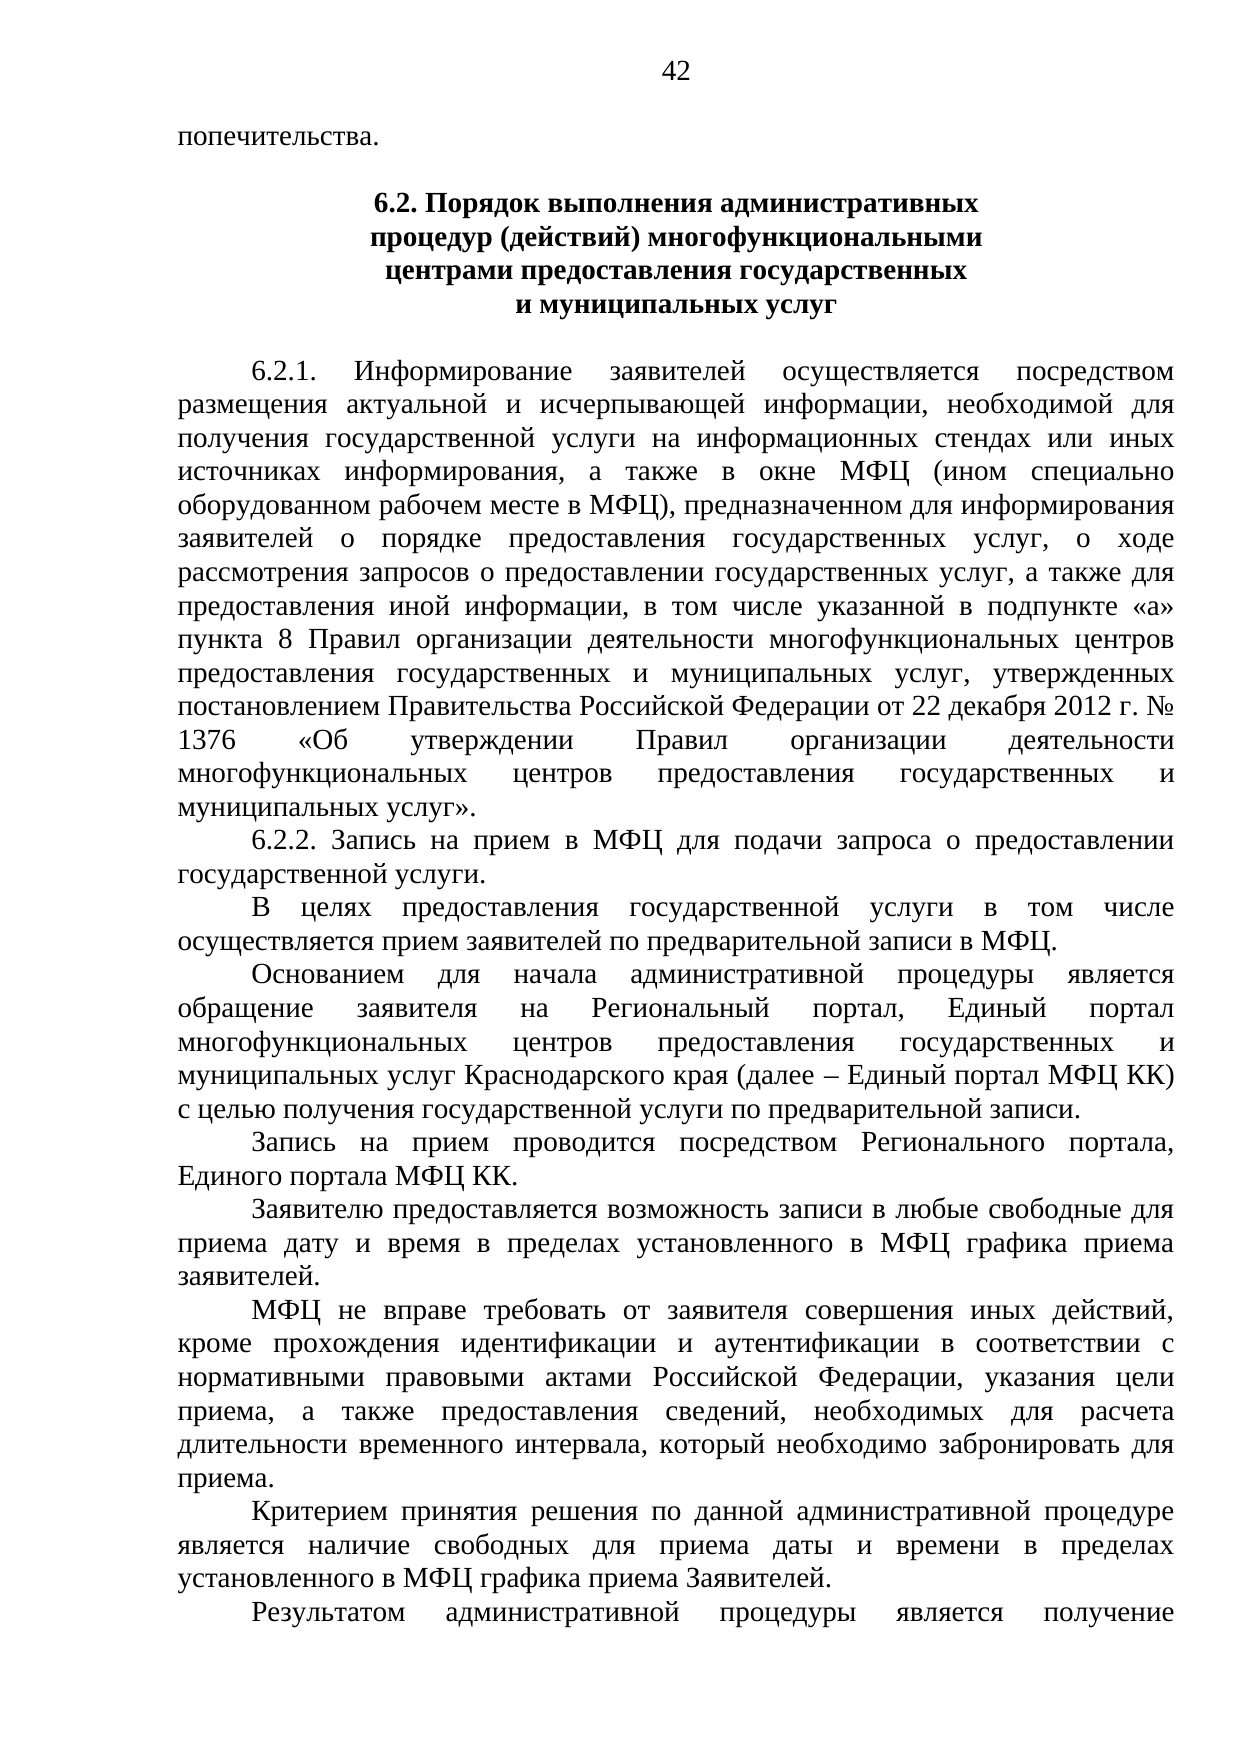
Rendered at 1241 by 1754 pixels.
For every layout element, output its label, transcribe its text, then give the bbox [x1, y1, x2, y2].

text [177, 118, 1175, 152]
text 6.2. Порядок выполнения административных [177, 185, 1175, 219]
text 6.2.2. Запись на прием в МФЦ для подачи запроса о предоставлении государственной услуги. [177, 822, 1175, 889]
text процедур (действий) многофункциональными [177, 219, 1175, 252]
text центрами предоставления государственных [177, 252, 1175, 286]
text 6.2.1. Информирование заявителей осуществляется посредством размещения актуальной и исчерпывающей информации, необходимой для получения государственной услуги на информационных стендах или иных источниках информирования, а также в окне МФЦ (ином специально оборудованном рабочем месте в МФЦ), предназначенном для информирования заявителей о порядке предоставления государственных услуг, о ходе рассмотрения запросов о предоставлении государственных услуг, а также для предоставления иной информации, в том числе указанной в подпункте «а» пункта 8 Правил организации деятельности многофункциональных центров предоставления государственных и муниципальных услуг, утвержденных постановлением Правительства Российской Федерации от 22 декабря 2012 г. № 1376 «Об утверждении Правил организации деятельности многофункциональных центров предоставления государственных и муниципальных услуг». [177, 353, 1175, 822]
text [177, 1594, 1175, 1627]
text Запись на прием проводится посредством Регионального портала, Единого портала МФЦ КК. [177, 1124, 1175, 1191]
text МФЦ не вправе требовать от заявителя совершения иных действий, кроме прохождения идентификации и аутентификации в соответствии с нормативными правовыми актами Российской Федерации, указания цели приема, а также предоставления сведений, необходимых для расчета длительности временного интервала, который необходимо забронировать для приема. [177, 1292, 1175, 1493]
text и муниципальных услуг [177, 286, 1175, 319]
text Критерием принятия решения по данной административной процедуре является наличие свободных для приема даты и времени в пределах установленного в МФЦ графика приема Заявителей. [177, 1493, 1175, 1594]
text Заявителю предоставляется возможность записи в любые свободные для приема дату и время в пределах установленного в МФЦ графика приема заявителей. [177, 1191, 1175, 1292]
text В целях предоставления государственной услуги в том числе осуществляется прием заявителей по предварительной записи в МФЦ. [177, 889, 1175, 957]
text Основанием для начала административной процедуры является обращение заявителя на Региональный портал, Единый портал многофункциональных центров предоставления государственных и муниципальных услуг Краснодарского края (далее – Единый портал МФЦ КК) с целью получения государственной услуги по предварительной записи. [177, 957, 1175, 1124]
